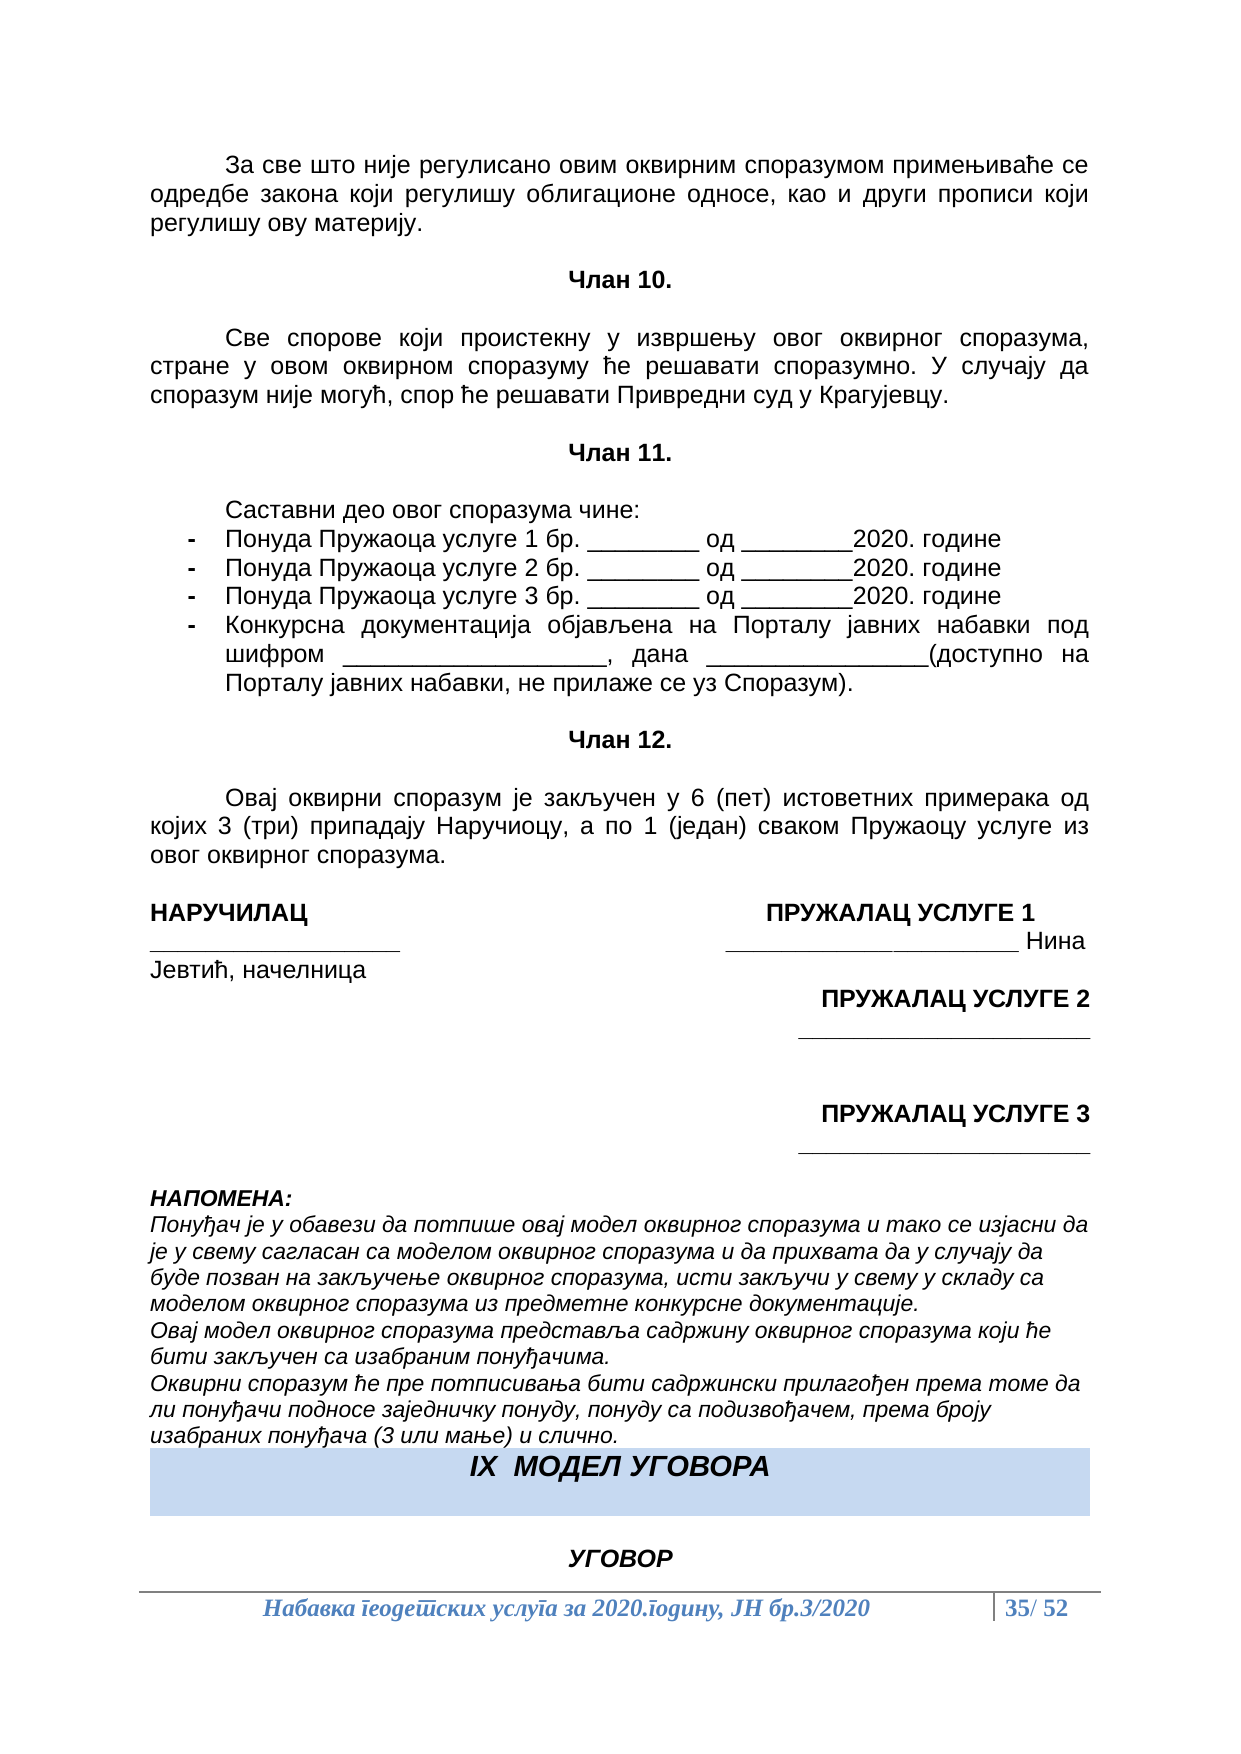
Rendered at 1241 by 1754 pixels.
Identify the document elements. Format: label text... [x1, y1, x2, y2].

text __________________ _____________________ Нина Јевтић, начелница [150, 926, 1090, 984]
text Члан 12. [150, 725, 1090, 754]
list Понуда Пружаоца услуге 3 бр. ________ од ________2020. године [187, 581, 1090, 610]
text Члан 11. [150, 437, 1090, 466]
text Све спорове који проистекну у извршењу овог оквирног споразума, стране у овом оквирном споразуму ће решавати споразумно. У случају да споразум није могућ, спор ће решавати Привредни суд у Крагујевцу. [150, 322, 1090, 409]
text НАРУЧИЛАЦ ПРУЖАЛАЦ УСЛУГЕ 1 [150, 897, 1090, 926]
table_header НАПОМЕНА: Понуђач је у обавези да потпише овај модел оквирног споразума и тако се изјасни да је у свему сагласан са моделом оквирног споразума и да прихвата да у случају да буде позван на закључење оквирног споразума, исти закључи у свему у складу са моделом оквирног споразума из предметне конкурсне документације. Овај модел оквирног споразума представља садржину оквирног споразума који ће бити закључен са изабраним понуђачима. Оквирни споразум ће пре потписивања бити садржински прилагођен према томе да ли понуђачи подносе заједничку понуду, понуду са подизвођачем, према броју изабраних понуђача (3 или мање) и слично. [139, 1156, 1101, 1448]
text Овај оквирни споразум је закључен у 6 (пет) истоветних примерака од којих 3 (три) припадају Наручиоцу, а по 1 (један) сваком Пружаоцу услуге из овог оквирног споразума. [150, 782, 1090, 869]
list Конкурсна документација објављена на Порталу јавних набавки под шифром ___________________, дана ________________(доступно на Порталу јавних набавки, не прилаже се уз Споразум). [187, 610, 1090, 696]
text УГОВОР [150, 1544, 1090, 1573]
list Понуда Пружаоца услуге 1 бр. ________ од ________2020. године [187, 524, 1090, 552]
text IХ МОДЕЛ УГОВОРА [150, 1448, 1090, 1482]
text Саставни део овог споразума чине: [150, 495, 1090, 524]
text Члан 10. [150, 265, 1090, 294]
list Понуда Пружаоца услуге 2 бр. ________ од ________2020. године [187, 552, 1090, 581]
text За све што није регулисано овим оквирним споразумом примењиваће се одредбе закона који регулишу облигационе односе, као и други прописи који регулишу ову материју. [150, 150, 1090, 236]
text ПРУЖАЛАЦ УСЛУГЕ 2 [150, 984, 1090, 1012]
text ПРУЖАЛАЦ УСЛУГЕ 3 [150, 1099, 1090, 1127]
text _____________________ [150, 1012, 1090, 1041]
text _____________________ [150, 1127, 1090, 1156]
